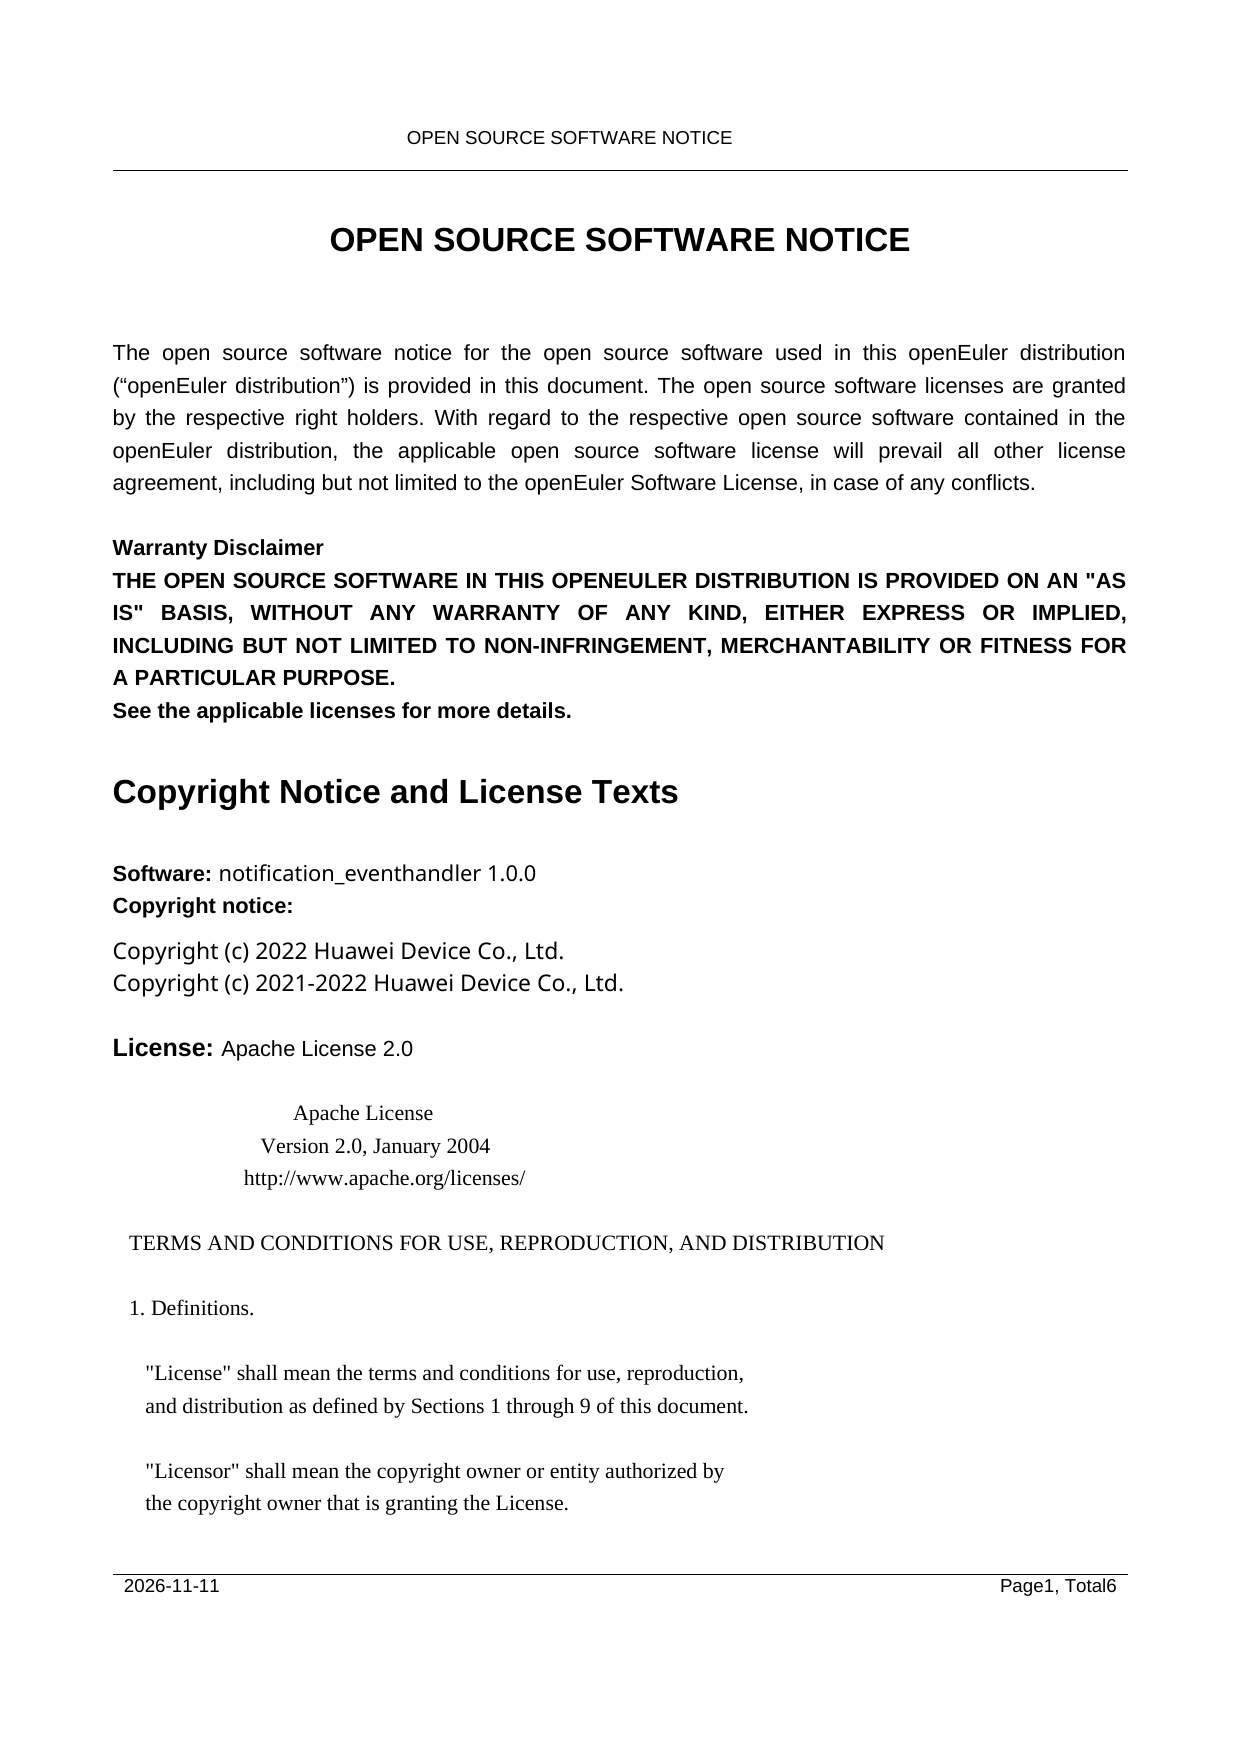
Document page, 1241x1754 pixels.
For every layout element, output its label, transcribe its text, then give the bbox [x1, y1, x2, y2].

text THE OPEN SOURCE SOFTWARE IN THIS OPENEULER DISTRIBUTION IS PROVIDED ON AN "AS IS" BASIS, WITHOUT ANY WARRANTY OF ANY KIND, EITHER EXPRESS OR IMPLIED, INCLUDING BUT NOT LIMITED TO NON-INFRINGEMENT, MERCHANTABILITY OR FITNESS FOR A PARTICULAR PURPOSE. See the applicable licenses for more details. [112, 564, 1128, 726]
text License: Apache License 2.0 [112, 1031, 1128, 1064]
text Copyright (c) 2022 Huawei Device Co., Ltd. Copyright (c) 2021-2022 Huawei Device Co., Ltd. [112, 934, 1128, 1031]
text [112, 1064, 1128, 1519]
text OPEN SOURCE SOFTWARE NOTICE [112, 206, 1128, 271]
text Warranty Disclaimer [112, 531, 1128, 564]
title Software: notification_eventhandler 1.0.0 [112, 856, 1128, 889]
text Copyright Notice and License Texts [112, 759, 1128, 824]
text Copyright notice: [112, 889, 1128, 921]
text The open source software notice for the open source software used in this openEuler distribution (“openEuler distribution”) is provided in this document. The open source software licenses are granted by the respective right holders. With regard to the respective open source software contained in the openEuler distribution, the applicable open source software license will prevail all other license agreement, including but not limited to the openEuler Software License, in case of any conflicts. [112, 336, 1128, 499]
